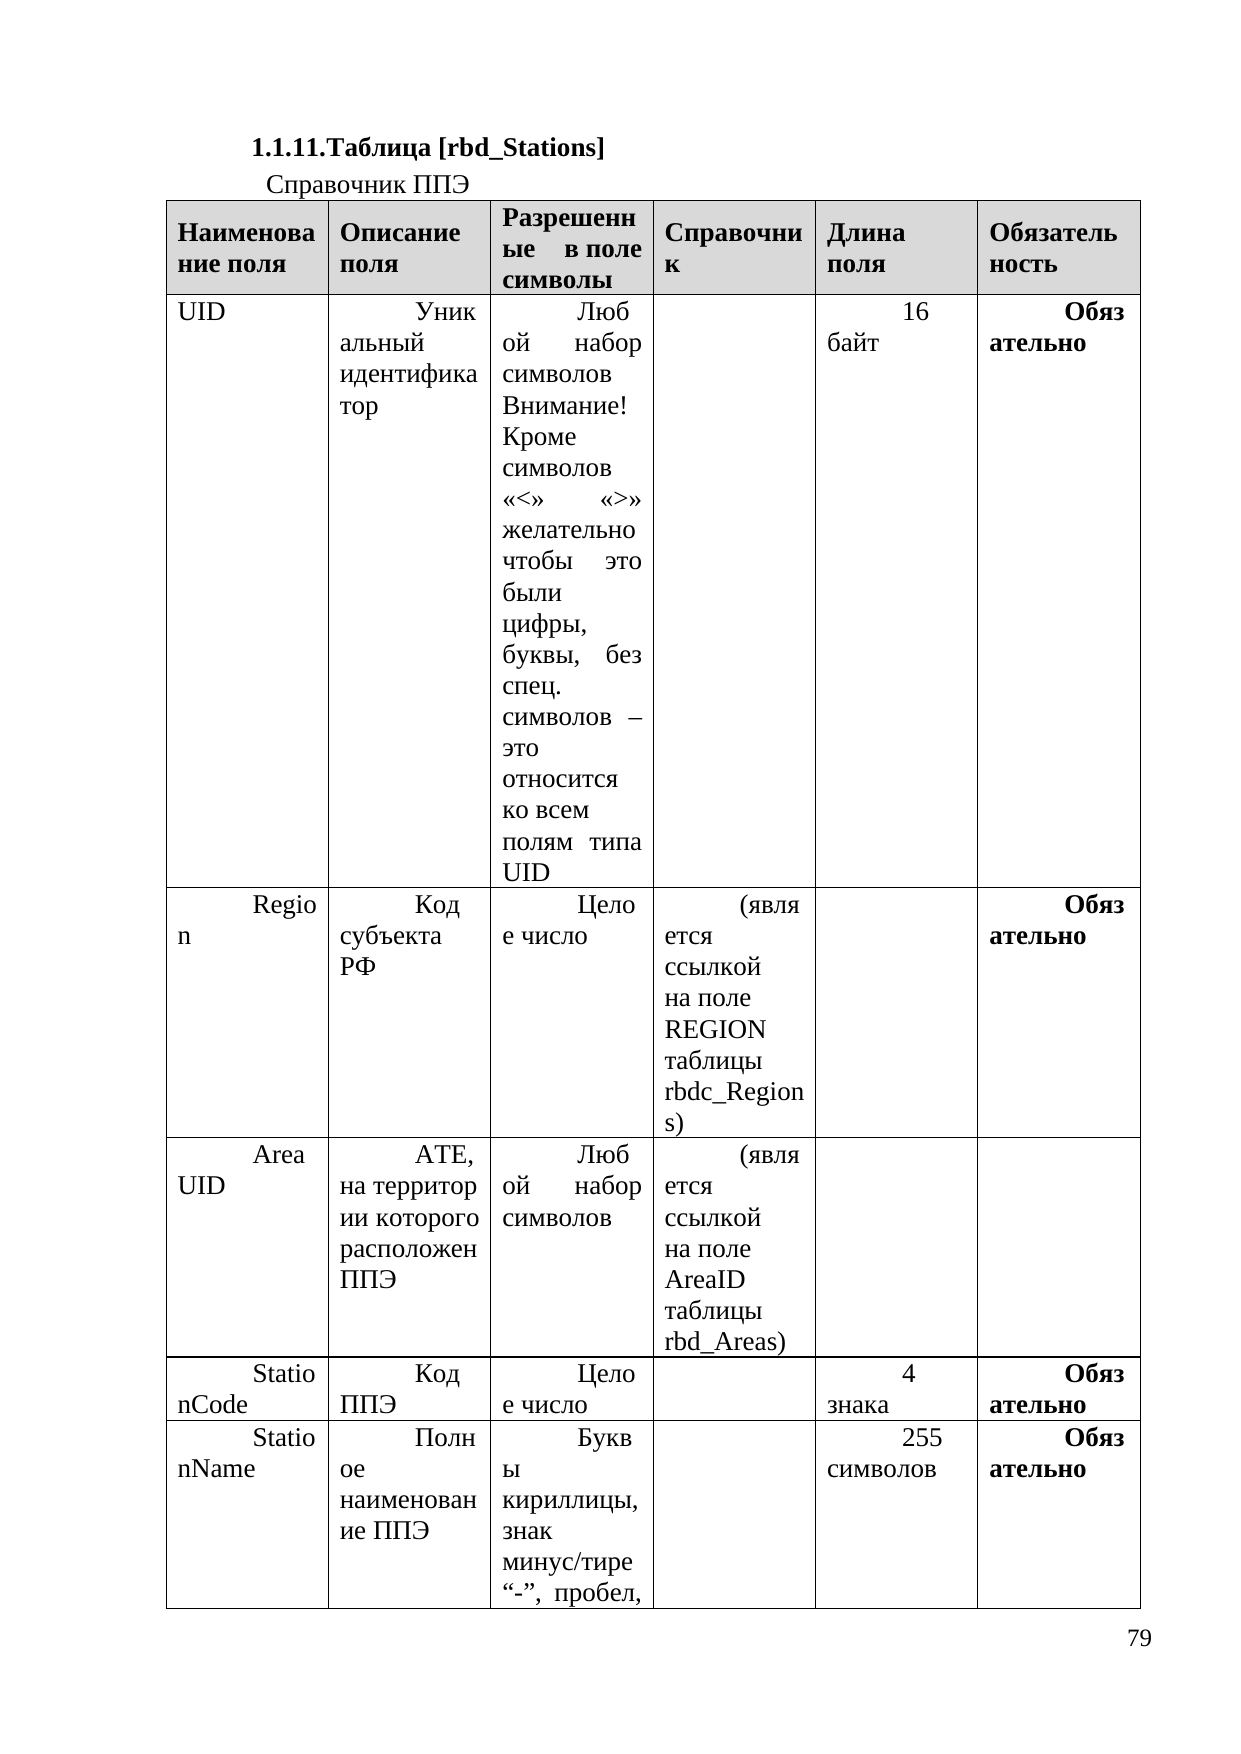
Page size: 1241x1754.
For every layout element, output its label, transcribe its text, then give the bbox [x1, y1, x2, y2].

table_cell Обязательно [978, 1358, 1140, 1420]
table_cell 16 байт [816, 295, 977, 887]
table_cell Любой набор символов Внимание! Кроме символов «<» «>» желательно чтобы это были цифры, буквы, без спец. символов – это относится ко всем полям типа UID [491, 295, 653, 887]
table_cell [978, 1138, 1140, 1356]
table_cell АТЕ, на территории которого расположен ППЭ [329, 1138, 490, 1356]
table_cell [491, 1421, 653, 1608]
table_cell Код субъекта РФ [329, 888, 490, 1137]
table_cell Обязательно [978, 888, 1140, 1137]
table_cell (является ссылкой на поле AreaID таблицы rbd_Areas) [654, 1138, 815, 1356]
table_cell Целое число [491, 888, 653, 1137]
table_cell [654, 295, 815, 887]
table_header Наименование поля [167, 201, 328, 294]
table_cell [654, 1421, 815, 1608]
table_header Разрешенные в поле символы [491, 201, 653, 294]
table_cell StationName [167, 1421, 328, 1608]
table_cell [816, 1138, 977, 1356]
table_cell StationCode [167, 1358, 328, 1420]
table_cell AreaUID [167, 1138, 328, 1356]
table_cell UID [167, 295, 328, 887]
table_cell [816, 888, 977, 1137]
table_cell Обязательно [978, 295, 1140, 887]
table_header Справочник [654, 201, 815, 294]
table_cell Уникальный идентификатор [329, 295, 490, 887]
table_cell Код ППЭ [329, 1358, 490, 1420]
table_cell Обязательно [978, 1421, 1140, 1608]
table_cell 4 знака [816, 1358, 977, 1420]
text Справочник ППЭ [177, 169, 1152, 200]
table_cell Полное наименование ППЭ [329, 1421, 490, 1608]
table_header Обязательность [978, 201, 1140, 294]
table_cell Region [167, 888, 328, 1137]
table_header Длина поля [816, 201, 977, 294]
table_cell Любой набор символов [491, 1138, 653, 1356]
table_header Описание поля [329, 201, 490, 294]
subtitle Таблица [rbd_Stations] [251, 131, 1152, 162]
table_cell (является ссылкой на поле REGION таблицы rbdс_Regions) [654, 888, 815, 1137]
table_cell [654, 1358, 815, 1420]
table_cell Целое число [491, 1358, 653, 1420]
table_cell 255 символов [816, 1421, 977, 1608]
